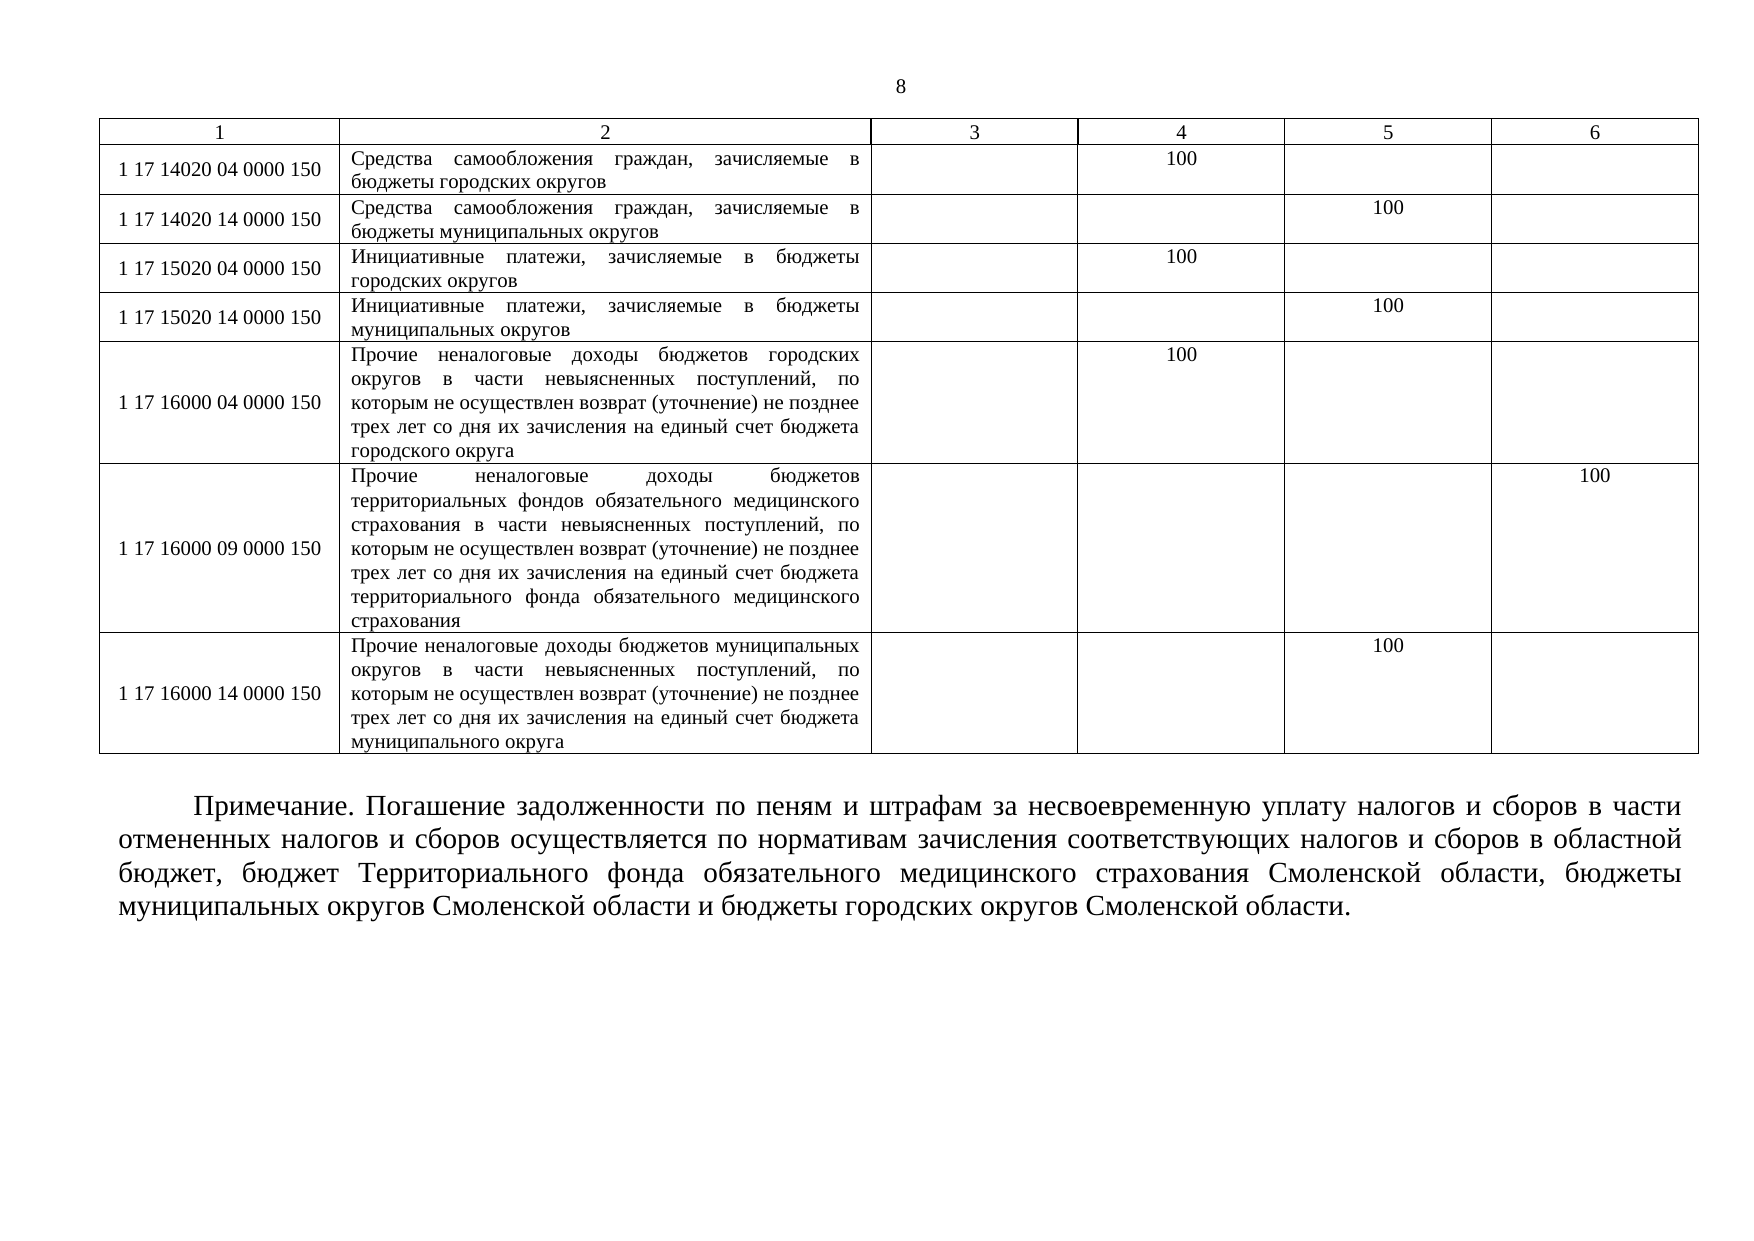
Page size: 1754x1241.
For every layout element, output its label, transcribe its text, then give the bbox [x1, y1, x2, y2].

table_cell [872, 342, 1077, 462]
table_cell 100 [1078, 145, 1284, 193]
table_cell [872, 293, 1077, 341]
table_cell [1078, 633, 1284, 753]
table_cell [1285, 342, 1491, 462]
table_cell [1492, 145, 1698, 193]
table_cell Прочие неналоговые доходы бюджетов муниципальных округов в части невыясненных поступлений, по которым не осуществлен возврат (уточнение) не позднее трех лет со дня их зачисления на единый счет бюджета муниципального округа [340, 633, 871, 753]
table_cell [1492, 244, 1698, 292]
table_cell [1078, 464, 1284, 632]
table_cell [1078, 293, 1284, 341]
table_cell Инициативные платежи, зачисляемые в бюджеты муниципальных округов [340, 293, 871, 341]
table_cell [1285, 464, 1491, 632]
table_cell 1 17 14020 14 0000 150 [100, 195, 339, 243]
table_header 2 [340, 119, 870, 144]
table_header 6 [1492, 119, 1698, 144]
table_header 1 [100, 119, 339, 144]
text Примечание. Погашение задолженности по пеням и штрафам за несвоевременную уплату налогов и сборов в части отмененных налогов и сборов осуществляется по нормативам зачисления соответствующих налогов и сборов в областной бюджет, бюджет Территориального фонда обязательного медицинского страхования Смоленской области, бюджеты муниципальных округов Смоленской области и бюджеты городских округов Смоленской области. [118, 788, 1683, 922]
table_cell 100 [1285, 633, 1491, 753]
table_cell [1078, 195, 1284, 243]
table_header 4 [1079, 119, 1284, 144]
table_cell [872, 464, 1077, 632]
table_header 5 [1285, 119, 1491, 144]
table_cell Прочие неналоговые доходы бюджетов городских округов в части невыясненных поступлений, по которым не осуществлен возврат (уточнение) не позднее трех лет со дня их зачисления на единый счет бюджета городского округа [340, 342, 871, 462]
table_cell 1 17 15020 04 0000 150 [100, 244, 339, 292]
table_cell [872, 145, 1077, 193]
table_cell [1492, 633, 1698, 753]
table_cell [1492, 293, 1698, 341]
table_cell [872, 244, 1077, 292]
table_cell Средства самообложения граждан, зачисляемые в бюджеты городских округов [340, 145, 871, 193]
table_cell [872, 633, 1077, 753]
table_cell 100 [1078, 244, 1284, 292]
table_cell 1 17 16000 04 0000 150 [100, 342, 339, 462]
table_cell 1 17 15020 14 0000 150 [100, 293, 339, 341]
table_cell Инициативные платежи, зачисляемые в бюджеты городских округов [340, 244, 871, 292]
table_cell 100 [1285, 195, 1491, 243]
table_cell [1285, 145, 1491, 193]
table_cell [1492, 195, 1698, 243]
table_cell [1492, 342, 1698, 462]
table_cell [1285, 244, 1491, 292]
table_cell 1 17 14020 04 0000 150 [100, 145, 339, 193]
table_cell 1 17 16000 14 0000 150 [100, 633, 339, 753]
table_cell 100 [1492, 464, 1698, 632]
table_cell Прочие неналоговые доходы бюджетов территориальных фондов обязательного медицинского страхования в части невыясненных поступлений, по которым не осуществлен возврат (уточнение) не позднее трех лет со дня их зачисления на единый счет бюджета территориального фонда обязательного медицинского страхования [340, 464, 871, 632]
table_cell Средства самообложения граждан, зачисляемые в бюджеты муниципальных округов [340, 195, 871, 243]
table_cell 1 17 16000 09 0000 150 [100, 464, 339, 632]
table_cell 100 [1285, 293, 1491, 341]
table_header 3 [872, 119, 1077, 144]
table_cell 100 [1078, 342, 1284, 462]
table_cell [872, 195, 1077, 243]
